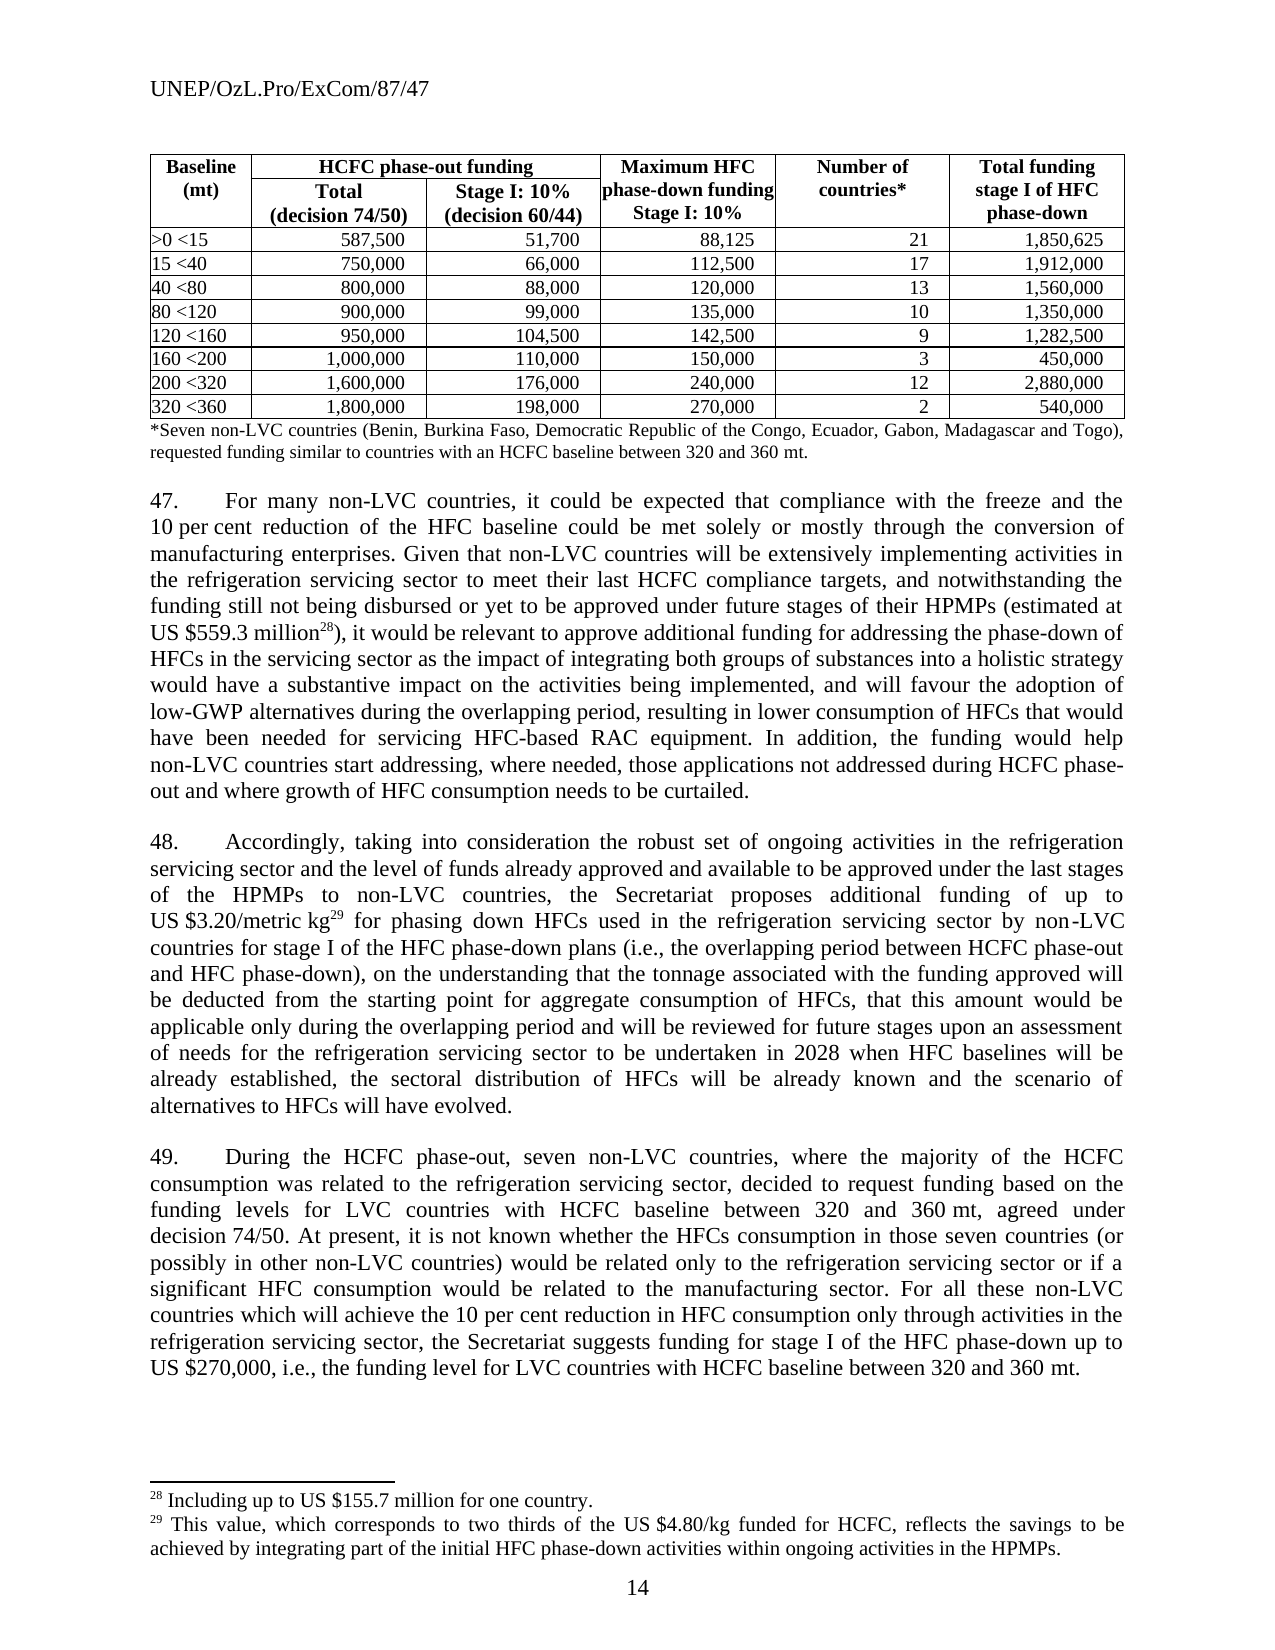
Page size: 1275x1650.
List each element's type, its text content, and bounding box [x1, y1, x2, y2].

table_cell 450,000 [950, 348, 1124, 370]
table_cell 3 [776, 348, 949, 370]
table_cell 200 <320 [151, 371, 251, 394]
table_cell 587,500 [252, 228, 426, 251]
table_cell 270,000 [601, 395, 775, 418]
table_cell >0 <15 [151, 228, 251, 251]
table_cell 1,850,625 [950, 228, 1124, 251]
table_header Total funding stage I of HFC phase-down [950, 155, 1124, 227]
table_cell 15 <40 [151, 252, 251, 275]
table_cell 176,000 [427, 371, 600, 394]
table_cell 66,000 [427, 252, 600, 275]
table_cell 2,880,000 [950, 371, 1124, 394]
table_cell 1,282,500 [950, 324, 1124, 346]
table_cell 135,000 [601, 300, 775, 322]
table_header Maximum HFC phase-down funding Stage I: 10% [601, 155, 775, 227]
table_cell 99,000 [427, 300, 600, 322]
table_cell 104,500 [427, 324, 600, 346]
subtitle *Seven non-LVC countries (Benin, Burkina Faso, Democratic Republic of the Congo, Ecuador, Gabon, Madagascar and Togo), requested funding similar to countries with an HCFC baseline between 320 and 360 mt. [150, 419, 1125, 462]
table_cell 1,560,000 [950, 276, 1124, 299]
table_cell 12 [776, 371, 949, 394]
table_cell 80 <120 [151, 300, 251, 322]
table_cell 10 [776, 300, 949, 322]
table_cell 1,800,000 [252, 395, 426, 418]
table_cell 540,000 [950, 395, 1124, 418]
table_cell 900,000 [252, 300, 426, 322]
table_cell 150,000 [601, 348, 775, 370]
table_cell Stage I: 10% (decision 60/44) [427, 179, 600, 227]
table_cell 9 [776, 324, 949, 346]
table_cell 2 [776, 395, 949, 418]
table_cell 240,000 [601, 371, 775, 394]
table_cell 1,350,000 [950, 300, 1124, 322]
table_cell Total (decision 74/50) [252, 179, 426, 227]
table_cell 750,000 [252, 252, 426, 275]
table_cell 1,600,000 [252, 371, 426, 394]
table_cell 120 <160 [151, 324, 251, 346]
subtitle For many non-LVC countries, it could be expected that compliance with the freeze and the 10 per cent reduction of the HFC baseline could be met solely or mostly through the conversion of manufacturing enterprises. Given that non-LVC countries will be extensively implementing activities in the refrigeration servicing sector to meet their last HCFC compliance targets, and notwithstanding the funding still not being disbursed or yet to be approved under future stages of their HPMPs (estimated at US $559.3 million), it would be relevant to approve additional funding for addressing the phase-down of HFCs in the servicing sector as the impact of integrating both groups of substances into a holistic strategy would have a substantive impact on the activities being implemented, and will favour the adoption of low-GWP alternatives during the overlapping period, resulting in lower consumption of HFCs that would have been needed for servicing HFC-based RAC equipment. In addition, the funding would help non-LVC countries start addressing, where needed, those applications not addressed during HCFC phase-out and where growth of HFC consumption needs to be curtailed. [150, 487, 1125, 803]
table_header Baseline (mt) [151, 155, 251, 227]
table_cell 17 [776, 252, 949, 275]
table_cell 88,000 [427, 276, 600, 299]
table_cell 142,500 [601, 324, 775, 346]
subtitle During the HCFC phase-out, seven non-LVC countries, where the majority of the HCFC consumption was related to the refrigeration servicing sector, decided to request funding based on the funding levels for LVC countries with HCFC baseline between 320 and 360 mt, agreed under decision 74/50. At present, it is not known whether the HFCs consumption in those seven countries (or possibly in other non-LVC countries) would be related only to the refrigeration servicing sector or if a significant HFC consumption would be related to the manufacturing sector. For all these non-LVC countries which will achieve the 10 per cent reduction in HFC consumption only through activities in the refrigeration servicing sector, the Secretariat suggests funding for stage I of the HFC phase-down up to US $270,000, i.e., the funding level for LVC countries with HCFC baseline between 320 and 360 mt. [150, 1143, 1125, 1380]
table_cell 120,000 [601, 276, 775, 299]
table_cell 160 <200 [151, 348, 251, 370]
table_header HCFC phase-out funding [252, 155, 600, 178]
table_cell 13 [776, 276, 949, 299]
table_cell 112,500 [601, 252, 775, 275]
table_cell 320 <360 [151, 395, 251, 418]
table_cell 40 <80 [151, 276, 251, 299]
table_cell 110,000 [427, 348, 600, 370]
table_header Number of countries* [776, 155, 949, 227]
table_cell 21 [776, 228, 949, 251]
table_cell 88,125 [601, 228, 775, 251]
table_cell 950,000 [252, 324, 426, 346]
table_cell 51,700 [427, 228, 600, 251]
table_cell 198,000 [427, 395, 600, 418]
table_cell 1,000,000 [252, 348, 426, 370]
table_cell 800,000 [252, 276, 426, 299]
table_cell 1,912,000 [950, 252, 1124, 275]
subtitle Accordingly, taking into consideration the robust set of ongoing activities in the refrigeration servicing sector and the level of funds already approved and available to be approved under the last stages of the HPMPs to non-LVC countries, the Secretariat proposes additional funding of up to US $3.20/metric kg for phasing down HFCs used in the refrigeration servicing sector by non-LVC countries for stage I of the HFC phase-down plans (i.e., the overlapping period between HCFC phase-out and HFC phase-down), on the understanding that the tonnage associated with the funding approved will be deducted from the starting point for aggregate consumption of HFCs, that this amount would be applicable only during the overlapping period and will be reviewed for future stages upon an assessment of needs for the refrigeration servicing sector to be undertaken in 2028 when HFC baselines will be already established, the sectoral distribution of HFCs will be already known and the scenario of alternatives to HFCs will have evolved. [150, 828, 1125, 1118]
